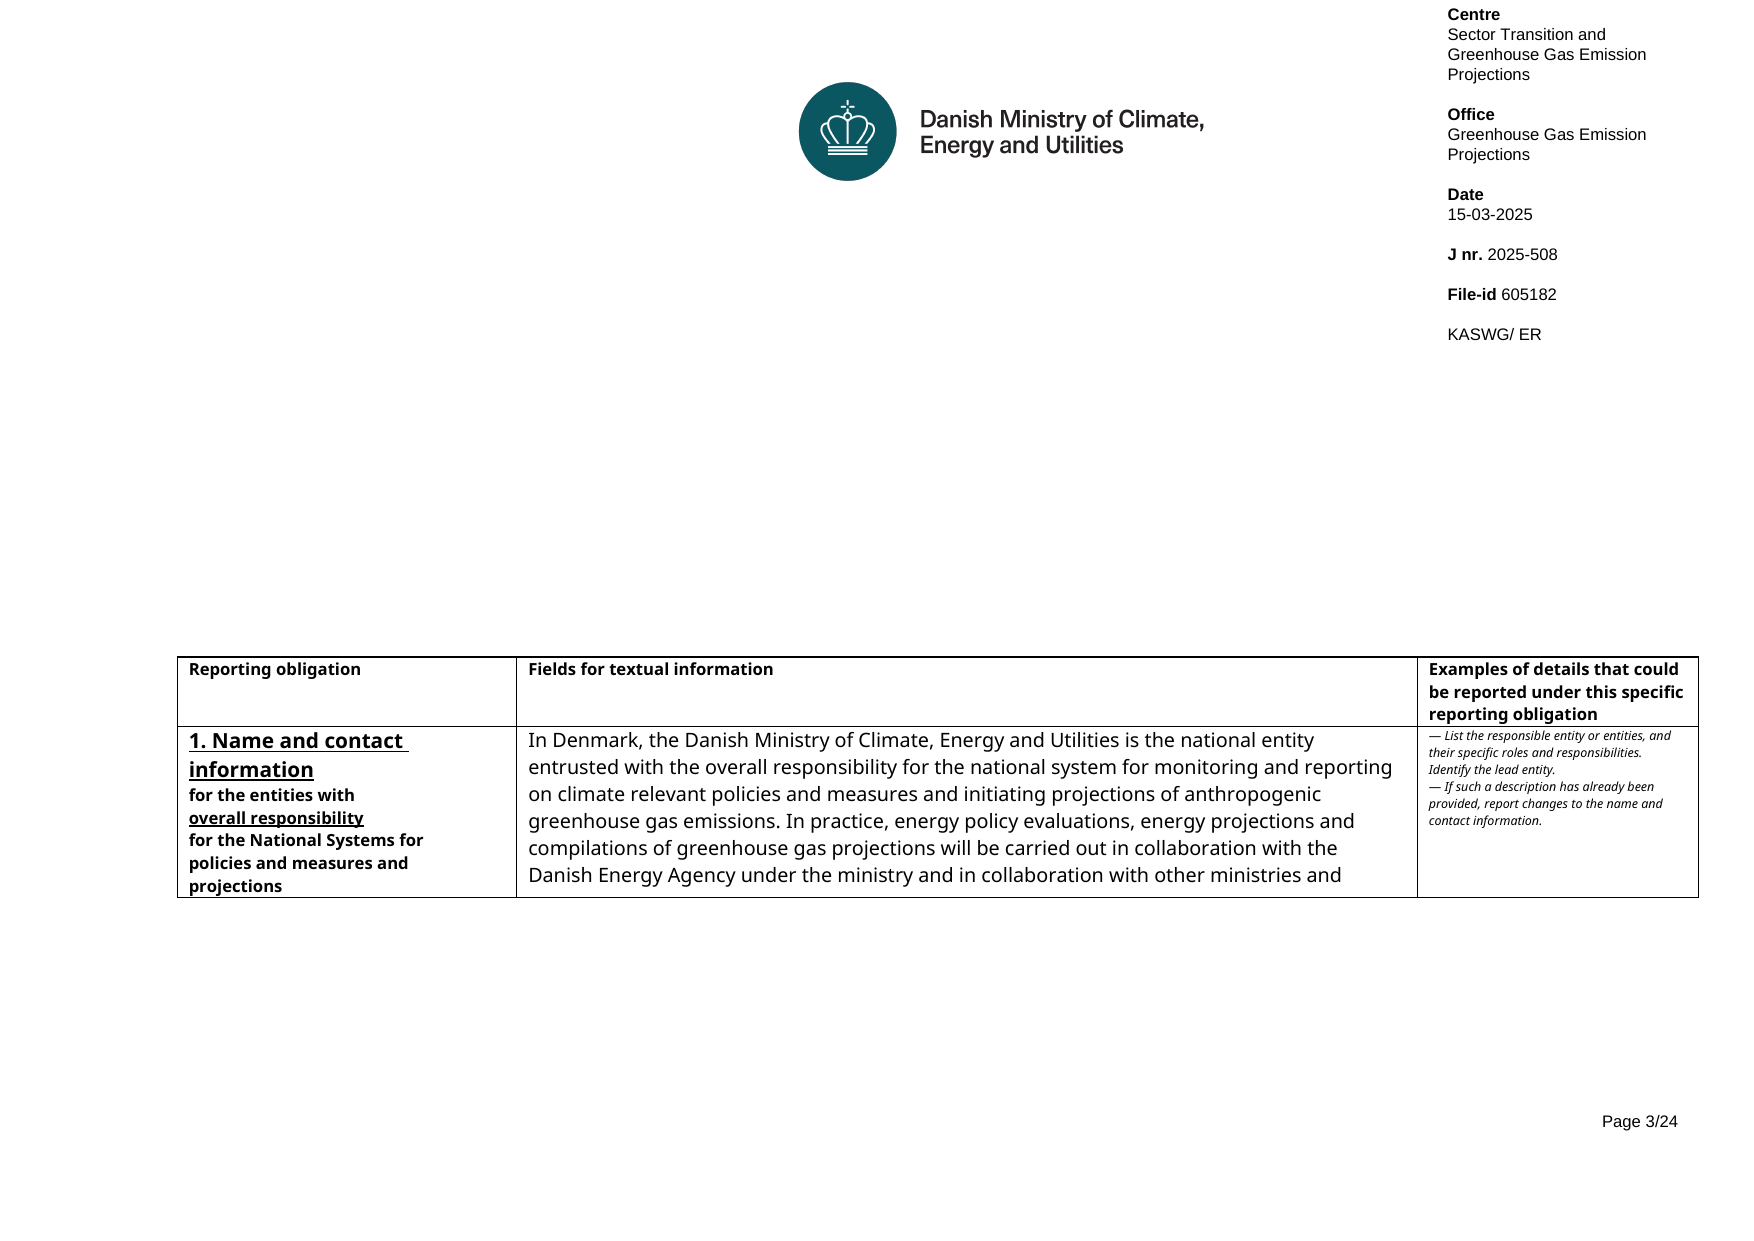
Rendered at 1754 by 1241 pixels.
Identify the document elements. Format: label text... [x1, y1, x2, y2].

table_header Reporting obligation [178, 658, 516, 726]
table_cell 1. Name and contact information for the entities with overall responsibility for the National Systems for policies and measures and projections [178, 727, 516, 897]
picture [758, 71, 1363, 193]
table_header Fields for textual information [517, 658, 1417, 726]
table_header Examples of details that could be reported under this specific reporting obligation [1418, 658, 1698, 726]
